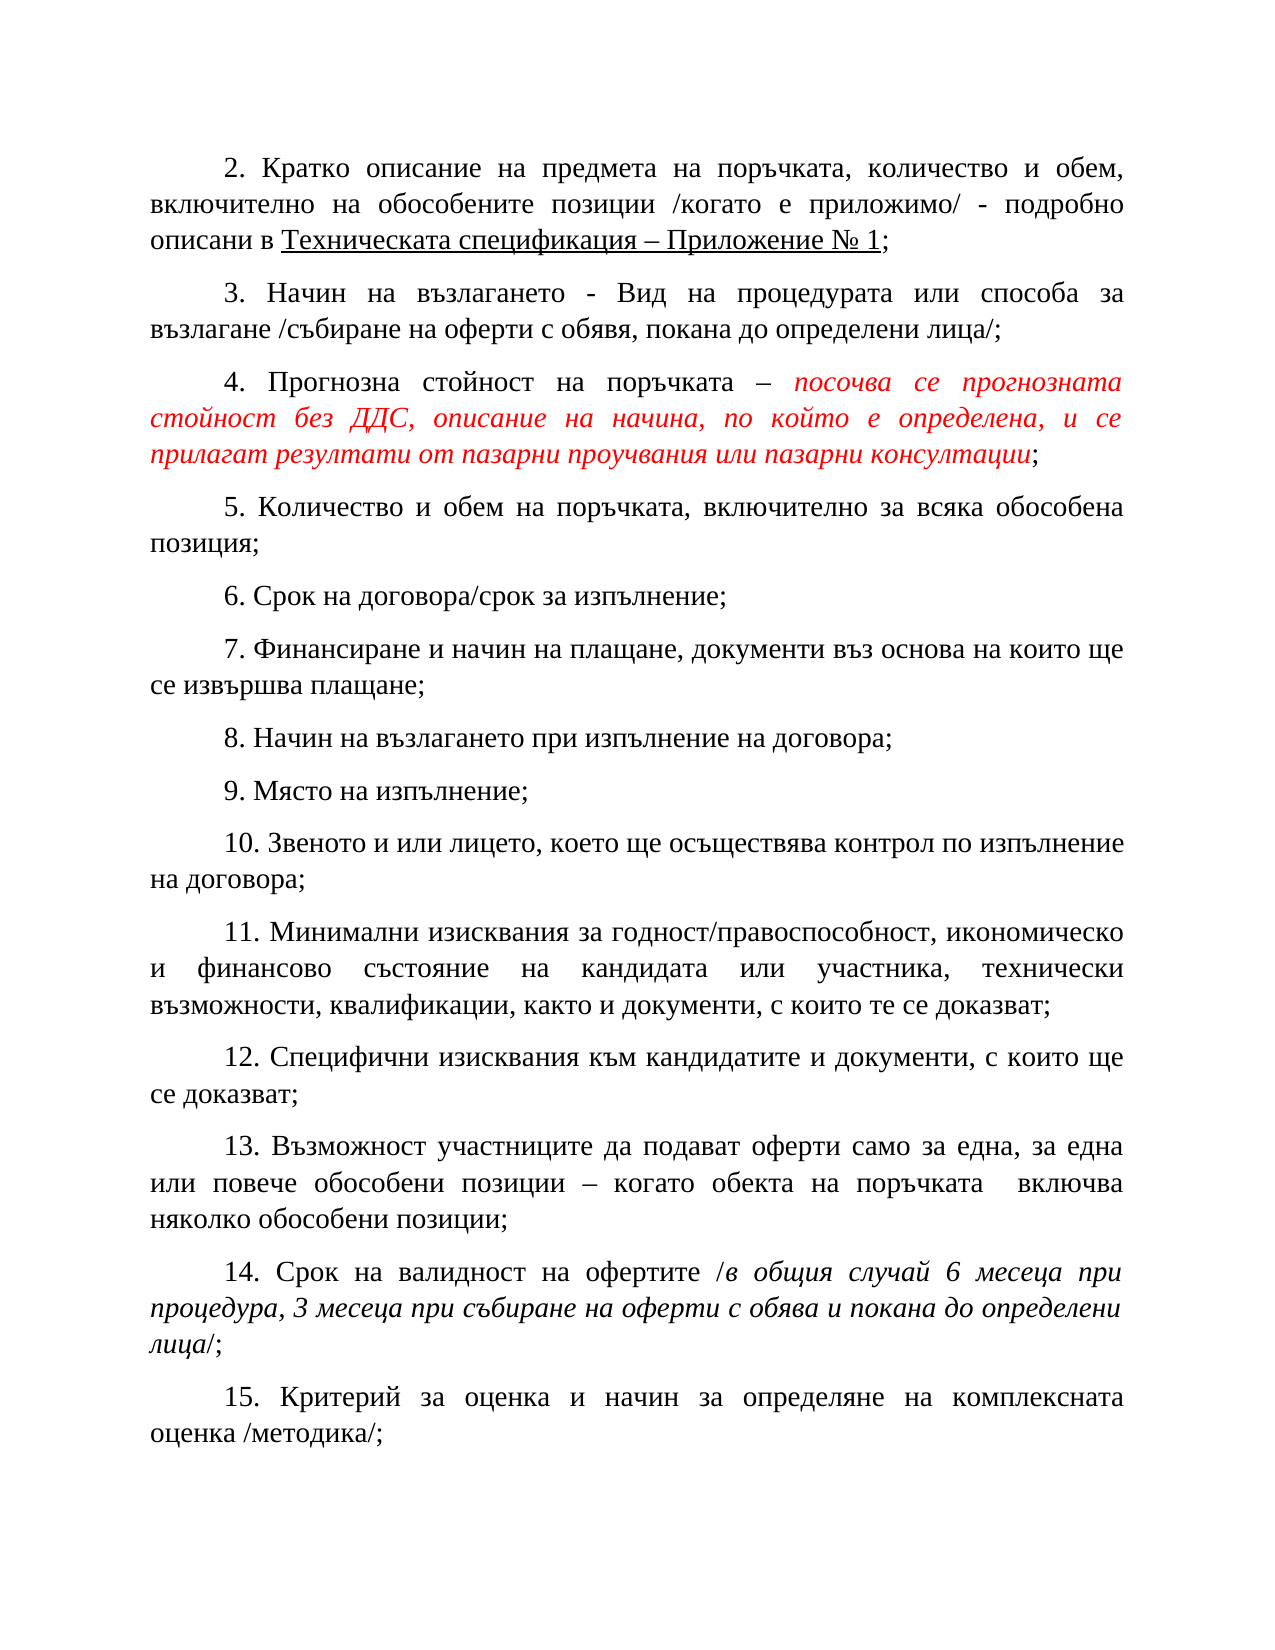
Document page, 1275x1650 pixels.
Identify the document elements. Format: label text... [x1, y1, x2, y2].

text 7. Финансиране и начин на плащане, документи въз основа на които ще се извършва плащане; [150, 631, 1125, 701]
text 14. Срок на валидност на офертите /в общия случай 6 месеца при процедура, 3 месеца при събиране на оферти с обява и покана до определени лица/; [150, 1254, 1125, 1359]
text 6. Срок на договора/срок за изпълнение; [150, 578, 1125, 612]
text 13. Възможност участниците да подават оферти само за една, за една или повече обособени позиции – когато обекта на поръчката включва няколко обособени позиции; [150, 1128, 1125, 1234]
text 12. Специфични изисквания към кандидатите и документи, с които ще се доказват; [150, 1039, 1125, 1109]
text 3. Начин на възлагането - Вид на процедурата или способа за възлагане /събиране на оферти с обявя, покана до определени лица/; [150, 275, 1125, 345]
text 9. Място на изпълнение; [150, 773, 1125, 806]
text 4. Прогнозна стойност на поръчката – посочва се прогнозната стойност без ДДС, описание на начина, по който е определена, и се прилагат резултати от пазарни проучвания или пазарни консултации; [150, 364, 1125, 470]
text 11. Минимални изисквания за годност/правоспособност, икономическо и финансово състояние на кандидата или участника, технически възможности, квалификации, както и документи, с които те се доказват; [150, 914, 1125, 1020]
text 2. Кратко описание на предмета на поръчката, количество и обем, включително на обособените позиции /когато е приложимо/ - подробно описани в Техническата спецификация – Приложение № 1; [150, 150, 1125, 256]
text 15. Критерий за оценка и начин за определяне на комплексната оценка /методика/; [150, 1379, 1125, 1448]
text 5. Количество и обем на поръчката, включително за всяка обособена позиция; [150, 489, 1125, 559]
text 8. Начин на възлагането при изпълнение на договора; [150, 720, 1125, 753]
text 10. Звеното и или лицето, което ще осъществява контрол по изпълнение на договора; [150, 826, 1125, 895]
